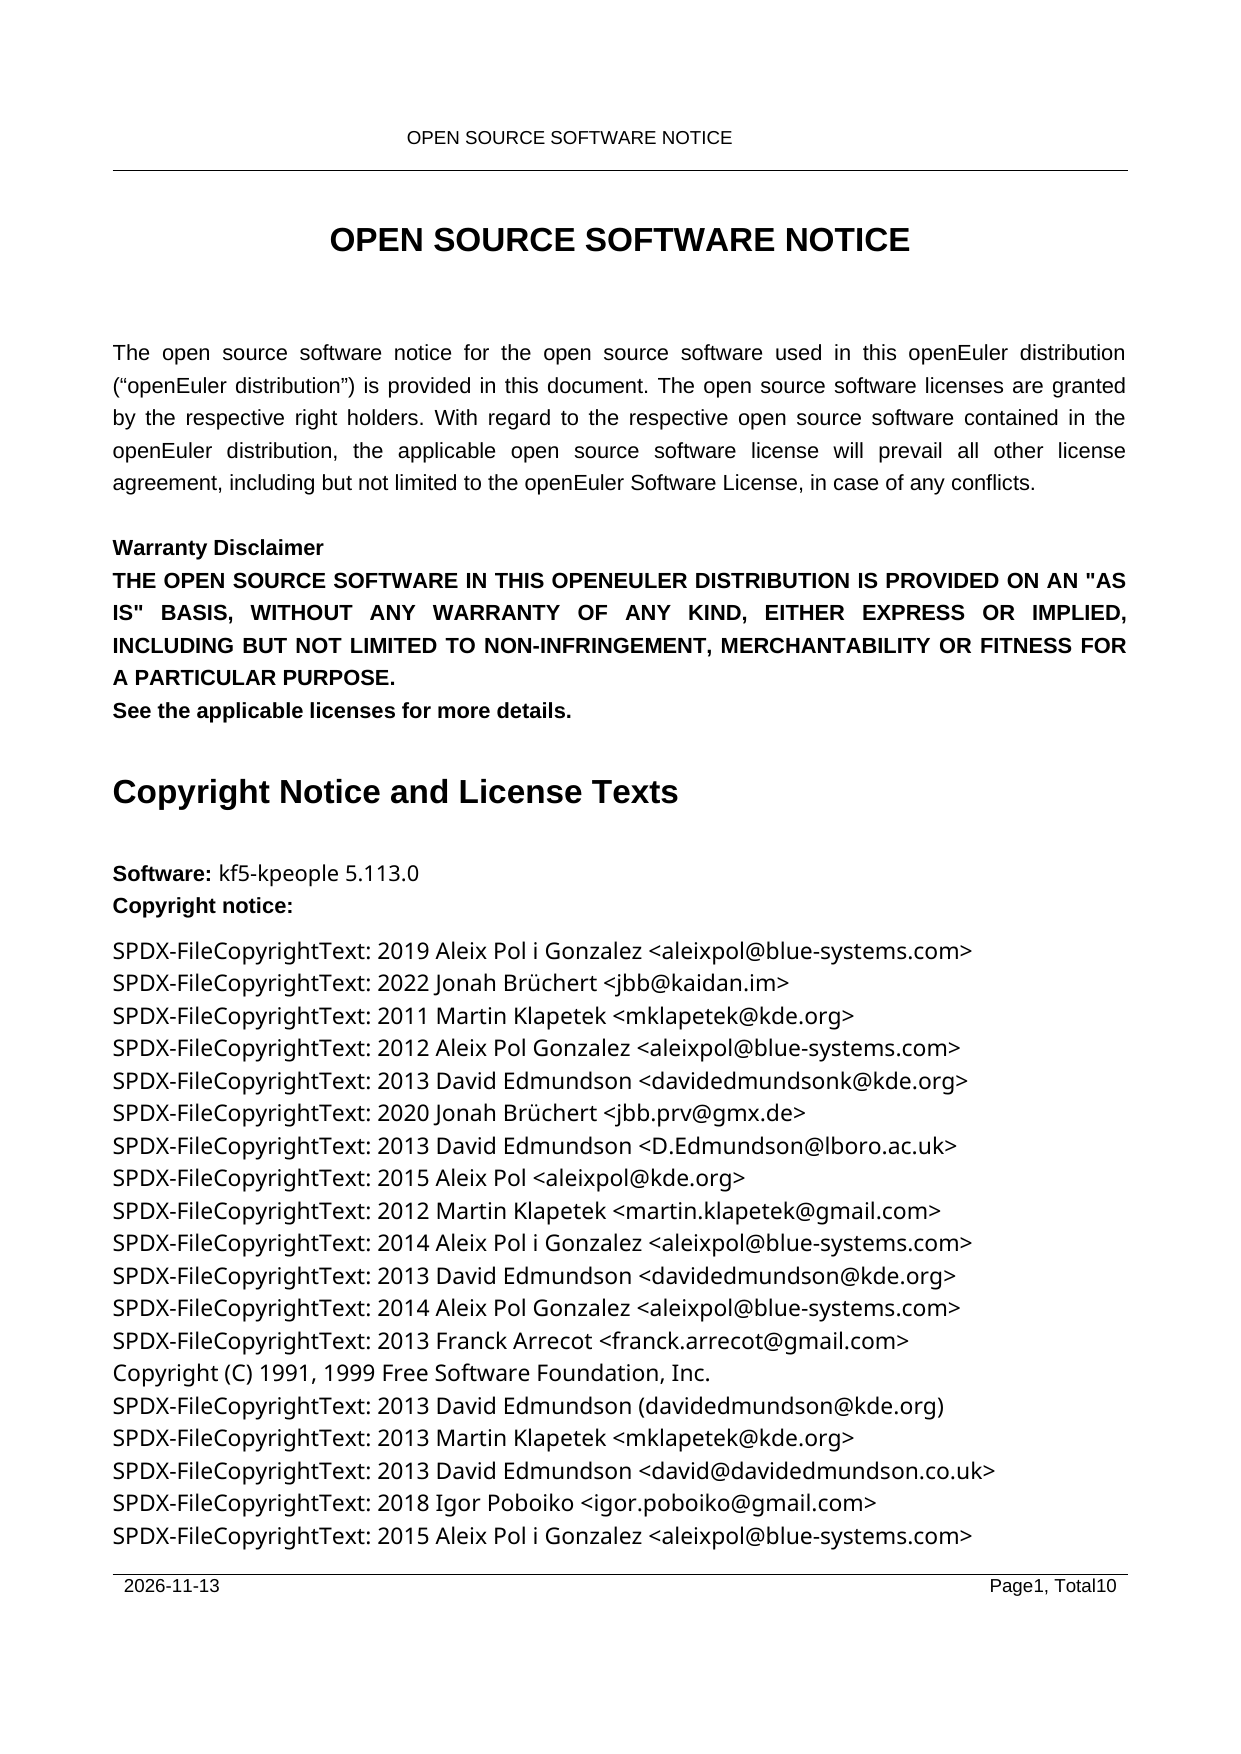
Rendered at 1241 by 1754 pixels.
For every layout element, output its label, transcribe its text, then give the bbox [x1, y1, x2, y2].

text Copyright notice: [112, 889, 1128, 921]
text OPEN SOURCE SOFTWARE NOTICE [112, 206, 1128, 271]
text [112, 934, 1128, 1551]
text Copyright Notice and License Texts [112, 759, 1128, 824]
text THE OPEN SOURCE SOFTWARE IN THIS OPENEULER DISTRIBUTION IS PROVIDED ON AN "AS IS" BASIS, WITHOUT ANY WARRANTY OF ANY KIND, EITHER EXPRESS OR IMPLIED, INCLUDING BUT NOT LIMITED TO NON-INFRINGEMENT, MERCHANTABILITY OR FITNESS FOR A PARTICULAR PURPOSE. See the applicable licenses for more details. [112, 564, 1128, 726]
text The open source software notice for the open source software used in this openEuler distribution (“openEuler distribution”) is provided in this document. The open source software licenses are granted by the respective right holders. With regard to the respective open source software contained in the openEuler distribution, the applicable open source software license will prevail all other license agreement, including but not limited to the openEuler Software License, in case of any conflicts. [112, 336, 1128, 499]
text Warranty Disclaimer [112, 531, 1128, 564]
title Software: kf5-kpeople 5.113.0 [112, 856, 1128, 889]
